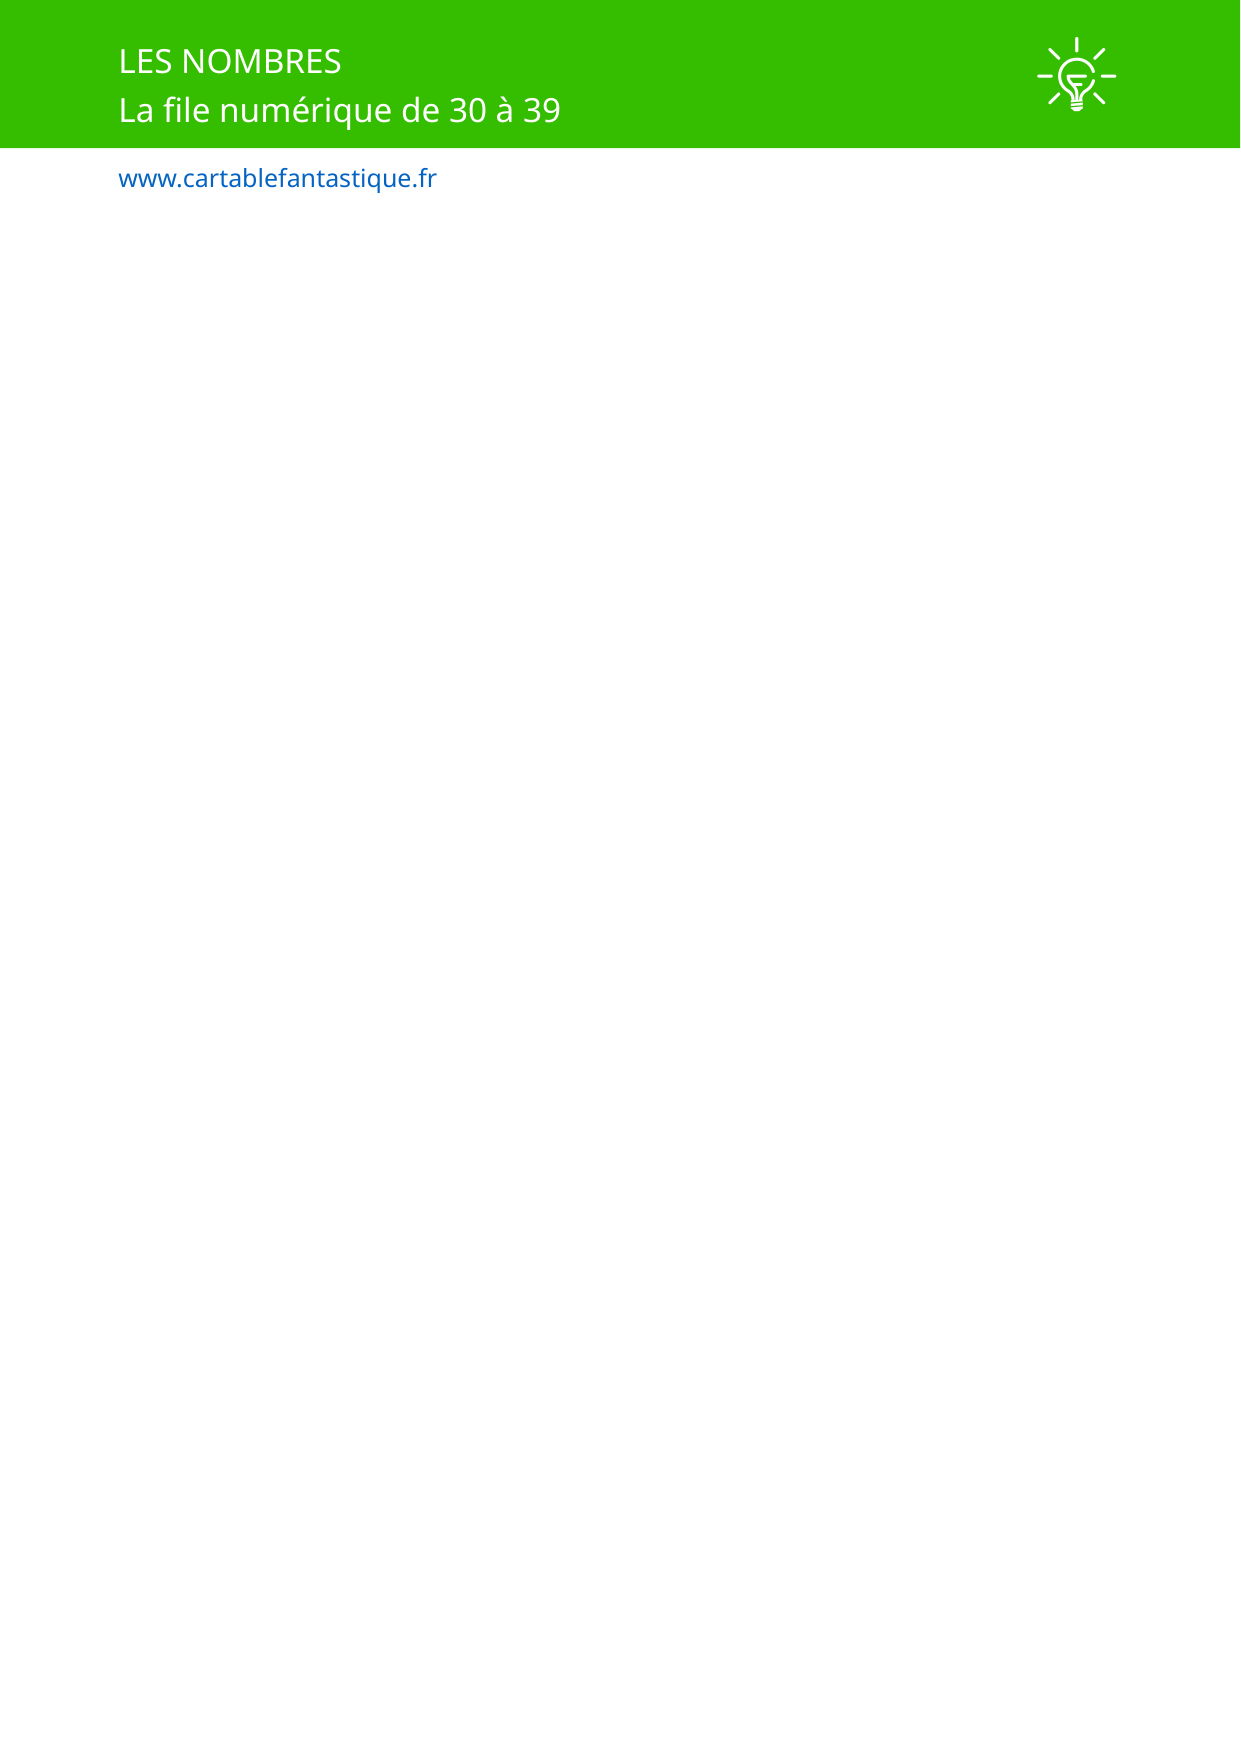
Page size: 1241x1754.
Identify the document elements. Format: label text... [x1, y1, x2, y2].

picture [1034, 37, 1123, 114]
text www.cartablefantastique.fr [118, 160, 1122, 194]
